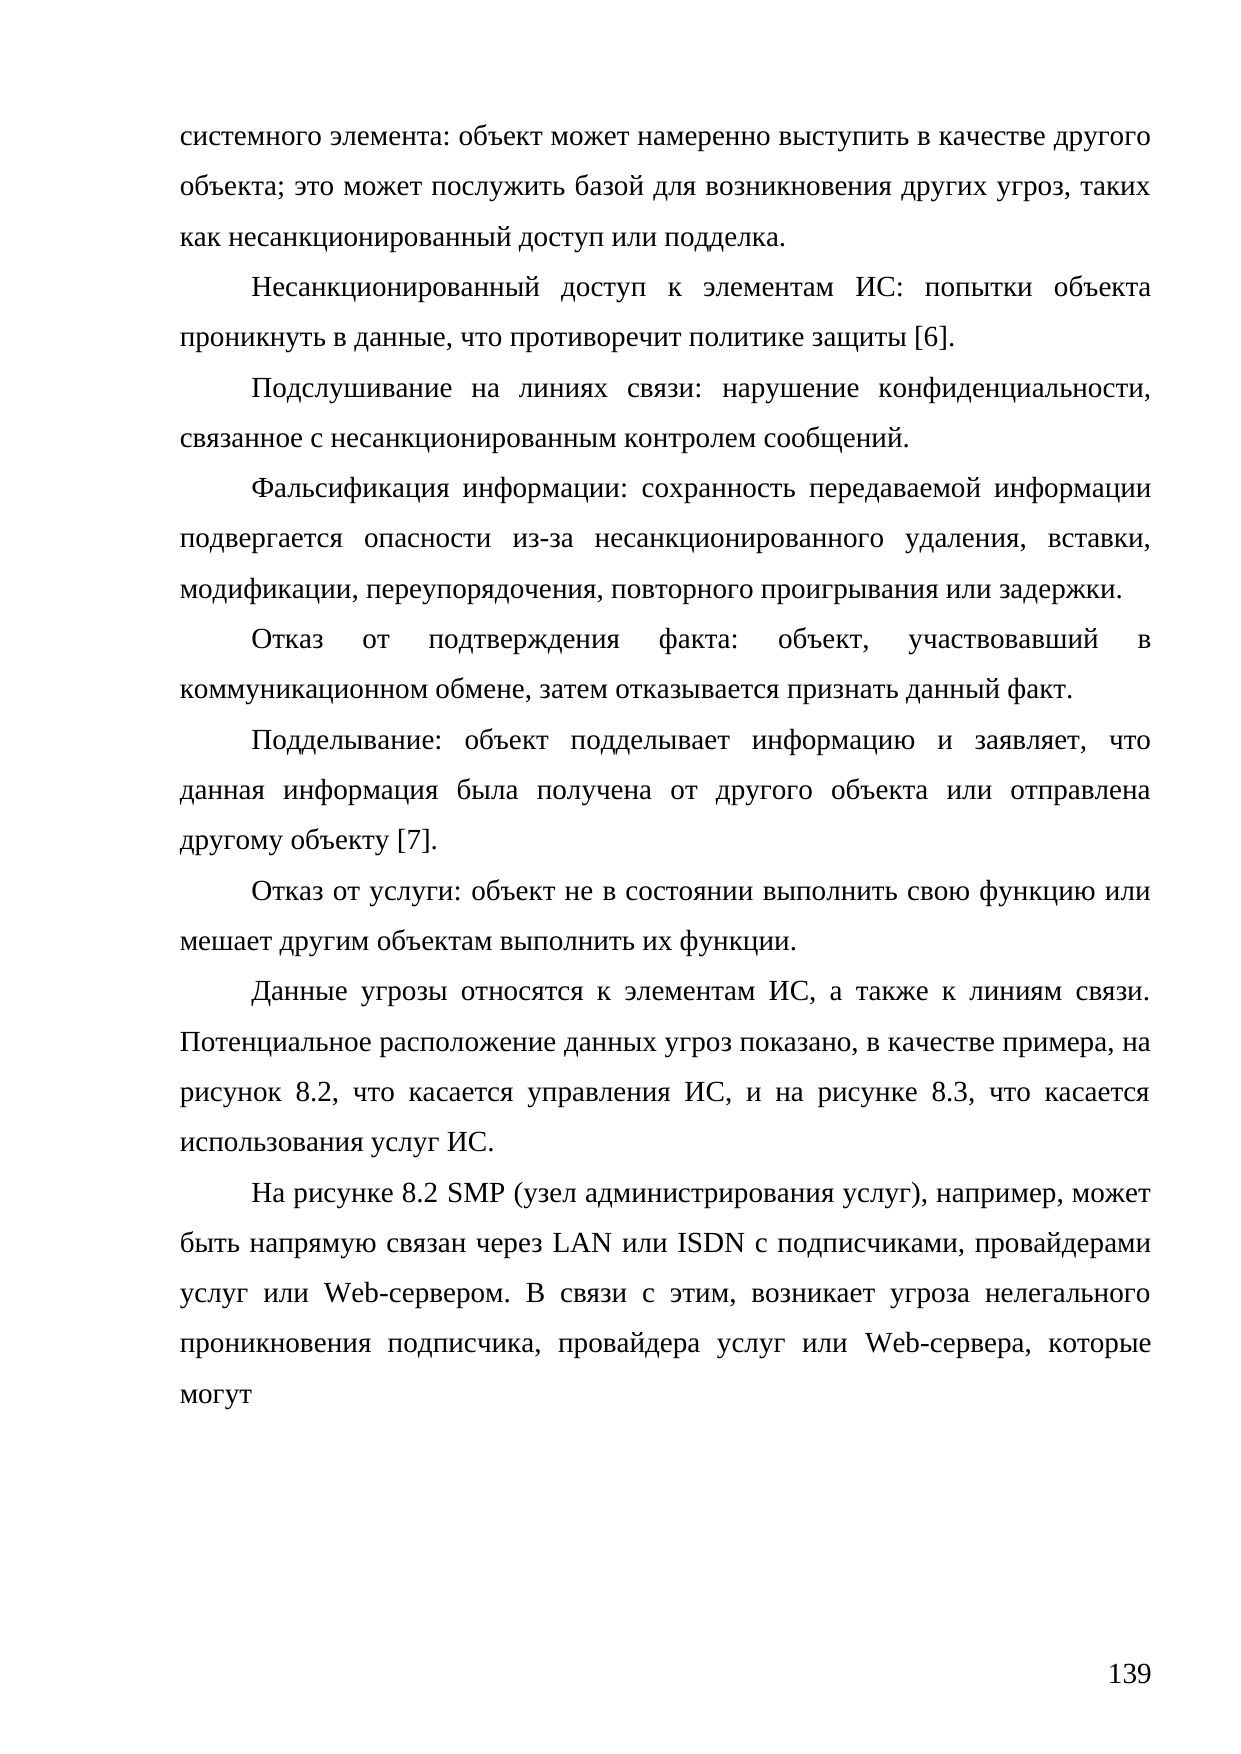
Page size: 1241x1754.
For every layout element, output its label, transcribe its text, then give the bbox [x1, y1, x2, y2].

text Фальсификация информации: сохранность передаваемой информации подвергается опасности из-за несанкционированного удаления, вставки, модификации, переупорядочения, повторного проигрывания или задержки. [179, 470, 1151, 604]
text Подделывание: объект подделывает информацию и заявляет, что данная информация была получена от другого объекта или отправлена другому объекту [7]. [179, 722, 1151, 856]
text Подслушивание на линиях связи: нарушение конфиденциальности, связанное с несанкционированным контролем сообщений. [179, 370, 1151, 453]
text Несанкционированный доступ к элементам ИС: попытки объекта проникнуть в данные, что противоречит политике защиты [6]. [179, 269, 1151, 353]
text На рисунке 8.2 SMP (узел администрирования услуг), например, может быть напрямую связан через LAN или ISDN с подписчиками, провайдерами услуг или Web-сервером. В связи с этим, возникает угроза нелегального проникновения подписчика, провайдера услуг или Web-сервера, которые могут [179, 1175, 1151, 1409]
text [179, 118, 1151, 252]
text Отказ от подтверждения факта: объект, участвовавший в коммуникационном обмене, затем отказывается признать данный факт. [179, 621, 1151, 705]
text Данные угрозы относятся к элементам ИС, а также к линиям связи. Потенциальное расположение данных угроз показано, в качестве примера, на рисунок 8.2, что касается управления ИС, и на рисунке 8.3, что касается использования услуг ИС. [179, 973, 1151, 1158]
text Отказ от услуги: объект не в состоянии выполнить свою функцию или мешает другим объектам выполнить их функции. [179, 873, 1151, 957]
